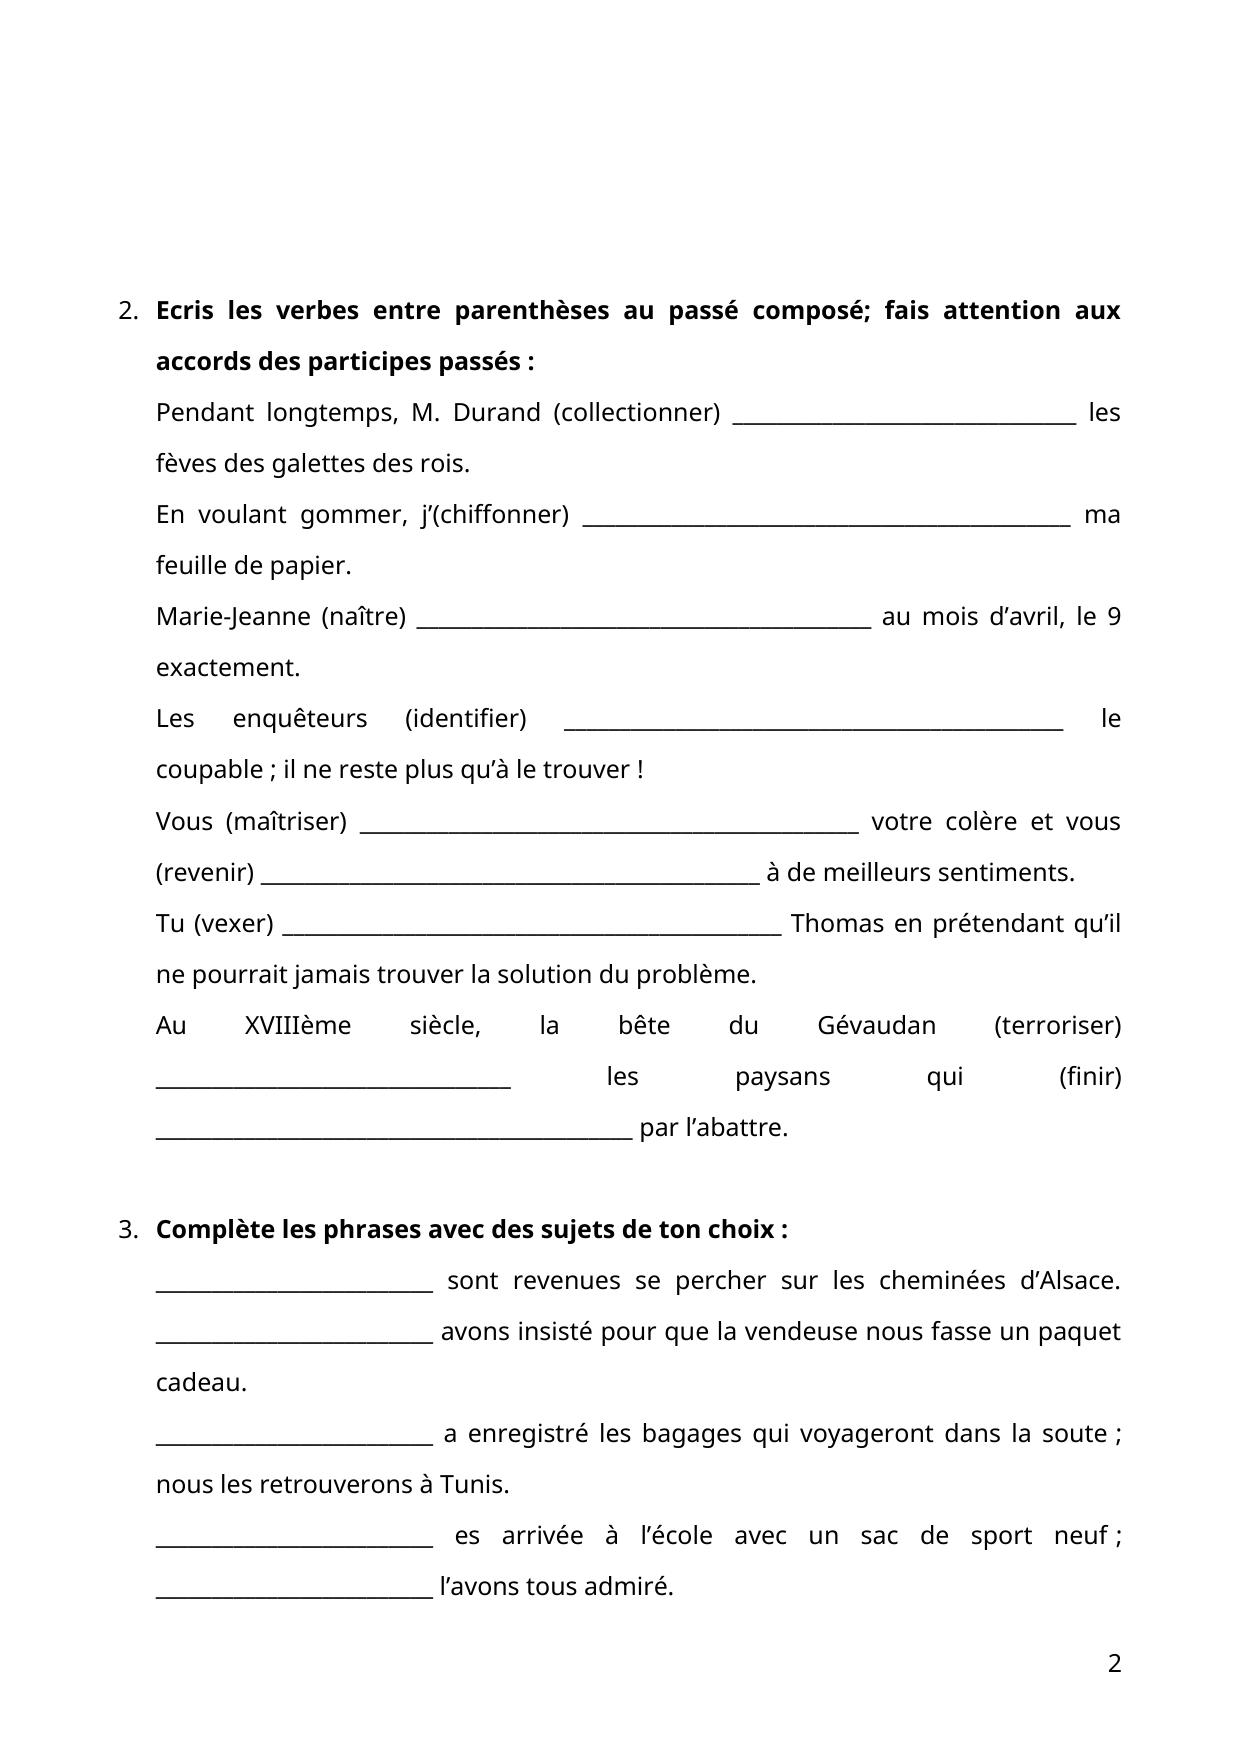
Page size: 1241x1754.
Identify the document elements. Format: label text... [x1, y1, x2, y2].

list Complète les phrases avec des sujets de ton choix : [118, 1212, 1122, 1246]
list Ecris les verbes entre parenthèses au passé composé; fais attention aux accords des participes passés : [118, 293, 1122, 378]
list Tu (vexer) _____________________________________________ Thomas en prétendant qu’il ne pourrait jamais trouver la solution du problème. [156, 905, 1122, 990]
list Au XVIIIème siècle, la bête du Gévaudan (terroriser) ________________________________ les paysans qui (finir) ___________________________________________ par l’abattre. [156, 1007, 1122, 1143]
list _________________________ a enregistré les bagages qui voyageront dans la soute ; nous les retrouverons à Tunis. [156, 1416, 1122, 1501]
list Les enquêteurs (identifier) _____________________________________________ le coupable ; il ne reste plus qu’à le trouver ! [156, 701, 1122, 786]
list Marie-Jeanne (naître) _________________________________________ au mois d’avril, le 9 exactement. [156, 599, 1122, 684]
list Vous (maîtriser) _____________________________________________ votre colère et vous (revenir) _____________________________________________ à de meilleurs sentiments. [156, 803, 1122, 888]
list _________________________ sont revenues se percher sur les cheminées d’Alsace. _________________________ avons insisté pour que la vendeuse nous fasse un paquet cadeau. [156, 1263, 1122, 1399]
list _________________________ es arrivée à l’école avec un sac de sport neuf ; _________________________ l’avons tous admiré. [156, 1518, 1122, 1603]
list En voulant gommer, j’(chiffonner) ____________________________________________ ma feuille de papier. [156, 497, 1122, 582]
list Pendant longtemps, M. Durand (collectionner) _______________________________ les fèves des galettes des rois. [156, 395, 1122, 480]
